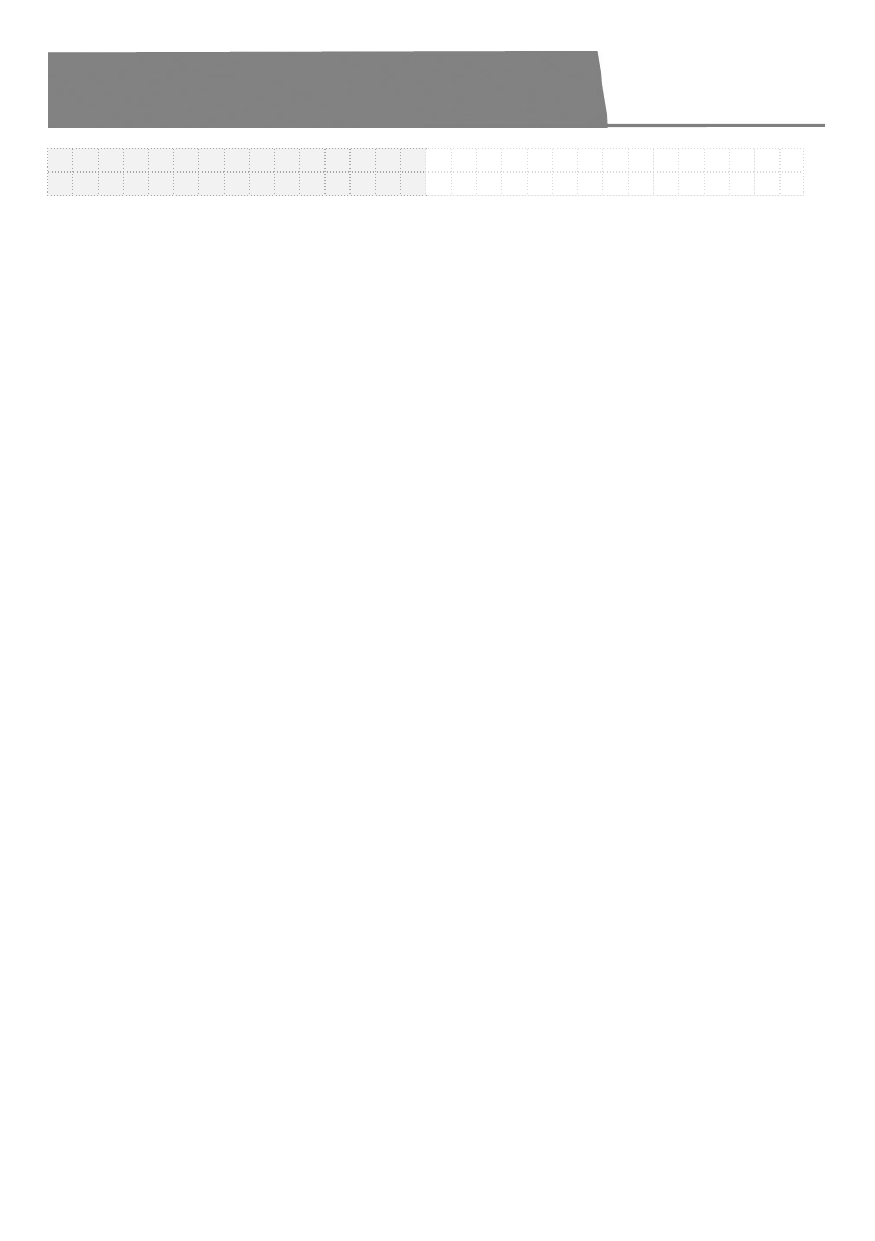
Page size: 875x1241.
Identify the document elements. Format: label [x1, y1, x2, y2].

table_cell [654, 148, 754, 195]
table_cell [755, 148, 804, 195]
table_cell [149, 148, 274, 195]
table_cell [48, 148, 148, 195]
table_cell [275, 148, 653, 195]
picture [48, 51, 608, 128]
